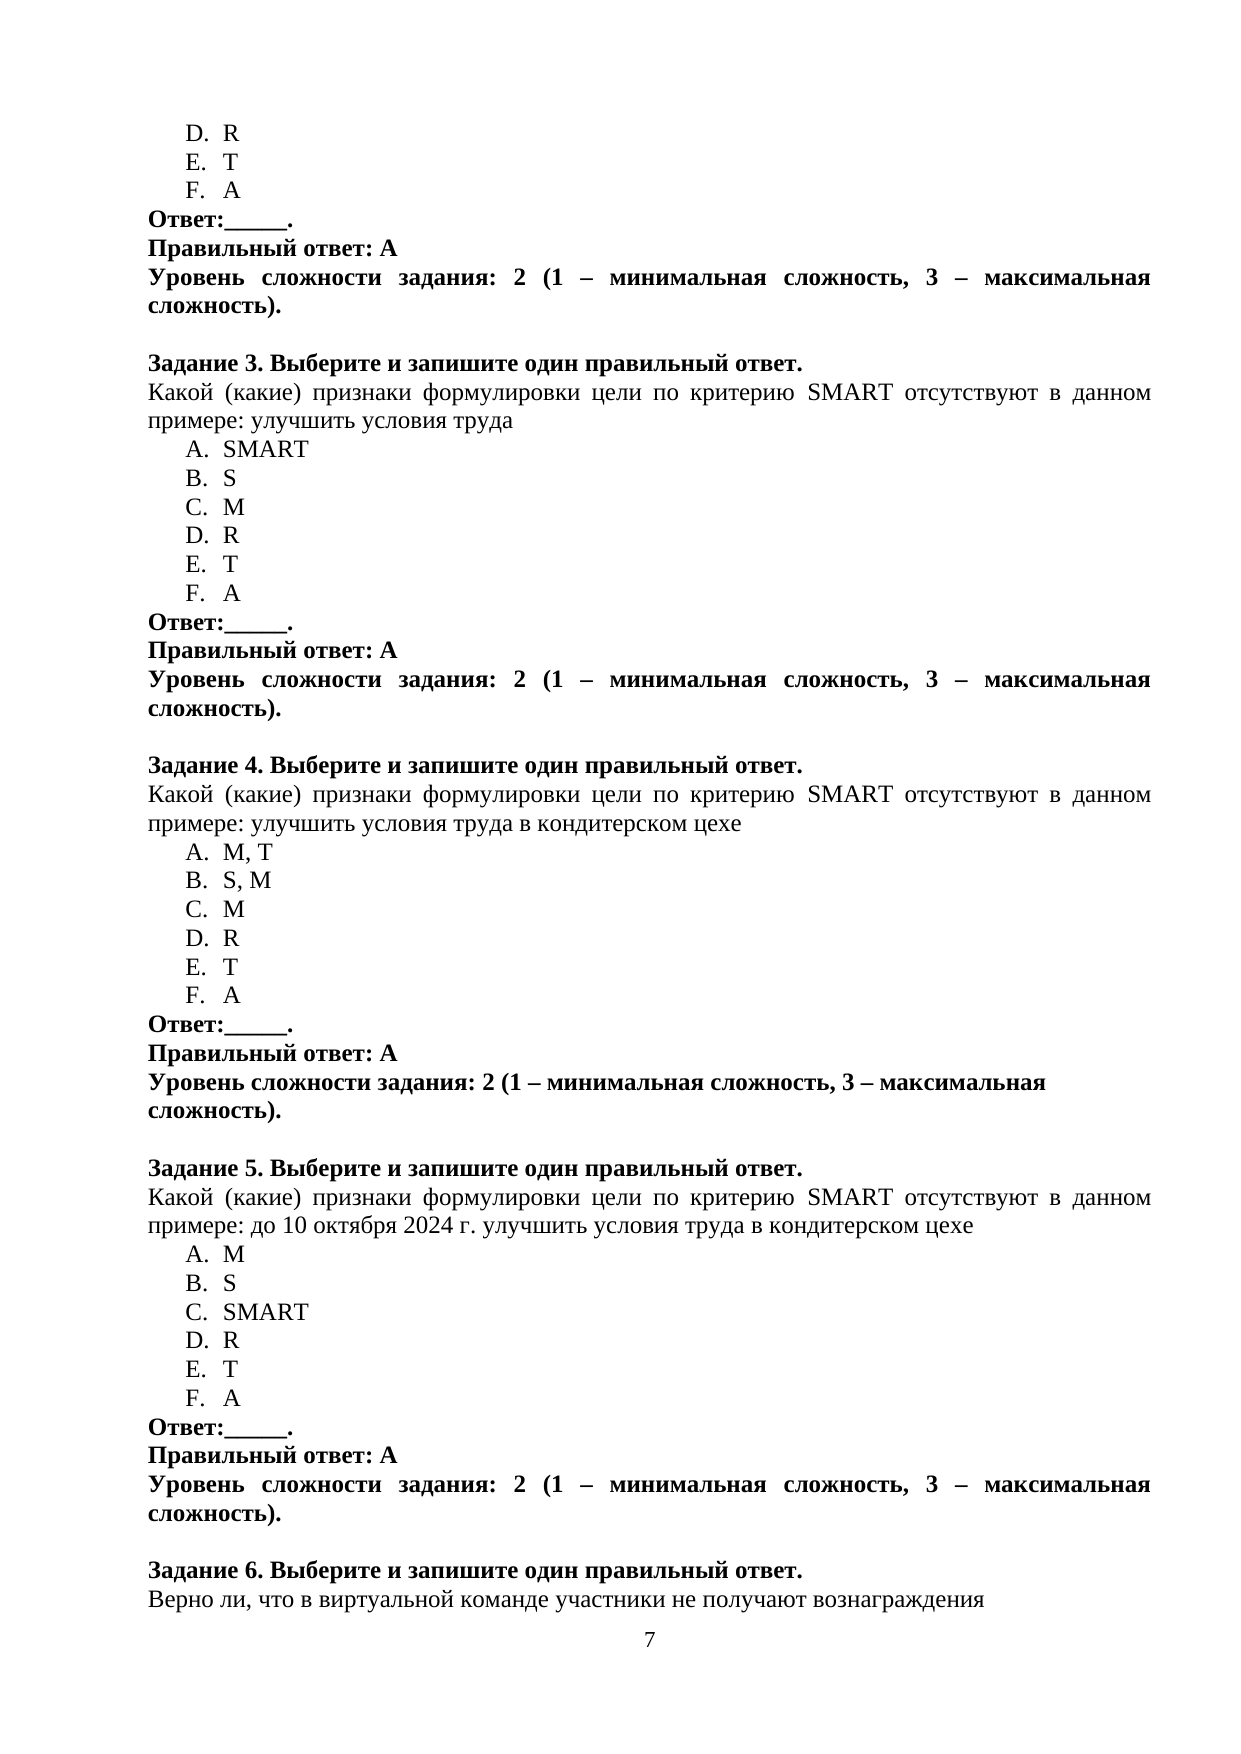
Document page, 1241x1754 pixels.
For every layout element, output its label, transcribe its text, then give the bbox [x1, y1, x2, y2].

text Уровень сложности задания: 2 (1 – минимальная сложность, 3 – максимальная сложность). [148, 262, 1152, 319]
list R [185, 521, 1152, 549]
list M [185, 492, 1152, 521]
list T [185, 952, 1152, 981]
list R [185, 1326, 1152, 1354]
text Правильный ответ: А [148, 636, 1152, 664]
text Задание 3. Выберите и запишите один правильный ответ. [148, 348, 1152, 377]
list A [185, 1383, 1152, 1412]
text Ответ:_____. [148, 1009, 1152, 1038]
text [148, 1469, 1152, 1527]
text Уровень сложности задания: 2 (1 – минимальная сложность, 3 – максимальная сложность). [148, 664, 1152, 722]
list SMART [185, 434, 1152, 463]
list M [185, 894, 1152, 923]
text Какой (какие) признаки формулировки цели по критерию SMART отсутствуют в данном примере: до 10 октября 2024 г. улучшить условия труда в кондитерском цехе [148, 1182, 1152, 1239]
text Уровень сложности задания: 2 (1 – минимальная сложность, 3 – максимальная сложность). [148, 1067, 1152, 1124]
text Задание 4. Выберите и запишите один правильный ответ. [148, 751, 1152, 779]
list T [185, 1354, 1152, 1383]
list T [185, 147, 1152, 176]
list T [185, 549, 1152, 578]
list SMART [185, 1297, 1152, 1326]
list M, T [185, 837, 1152, 866]
list S [185, 1268, 1152, 1297]
text Задание 6. Выберите и запишите один правильный ответ. [148, 1556, 1152, 1584]
text Правильный ответ: А [148, 233, 1152, 262]
text Правильный ответ: А [148, 1038, 1152, 1067]
text Какой (какие) признаки формулировки цели по критерию SMART отсутствуют в данном примере: улучшить условия труда в кондитерском цехе [148, 779, 1152, 837]
list R [185, 923, 1152, 952]
text Верно ли, что в виртуальной команде участники не получают вознаграждения [148, 1584, 1152, 1613]
text Какой (какие) признаки формулировки цели по критерию SMART отсутствуют в данном примере: улучшить условия труда [148, 377, 1152, 434]
list A [185, 981, 1152, 1009]
text Ответ:_____. [148, 204, 1152, 233]
text Ответ:_____. [148, 1412, 1152, 1441]
text Задание 5. Выберите и запишите один правильный ответ. [148, 1153, 1152, 1182]
list M [185, 1239, 1152, 1268]
list S [185, 463, 1152, 492]
list R [185, 118, 1152, 147]
text Ответ:_____. [148, 607, 1152, 636]
list A [185, 578, 1152, 607]
list A [185, 176, 1152, 204]
list S, М [185, 866, 1152, 894]
text Правильный ответ: А [148, 1441, 1152, 1469]
